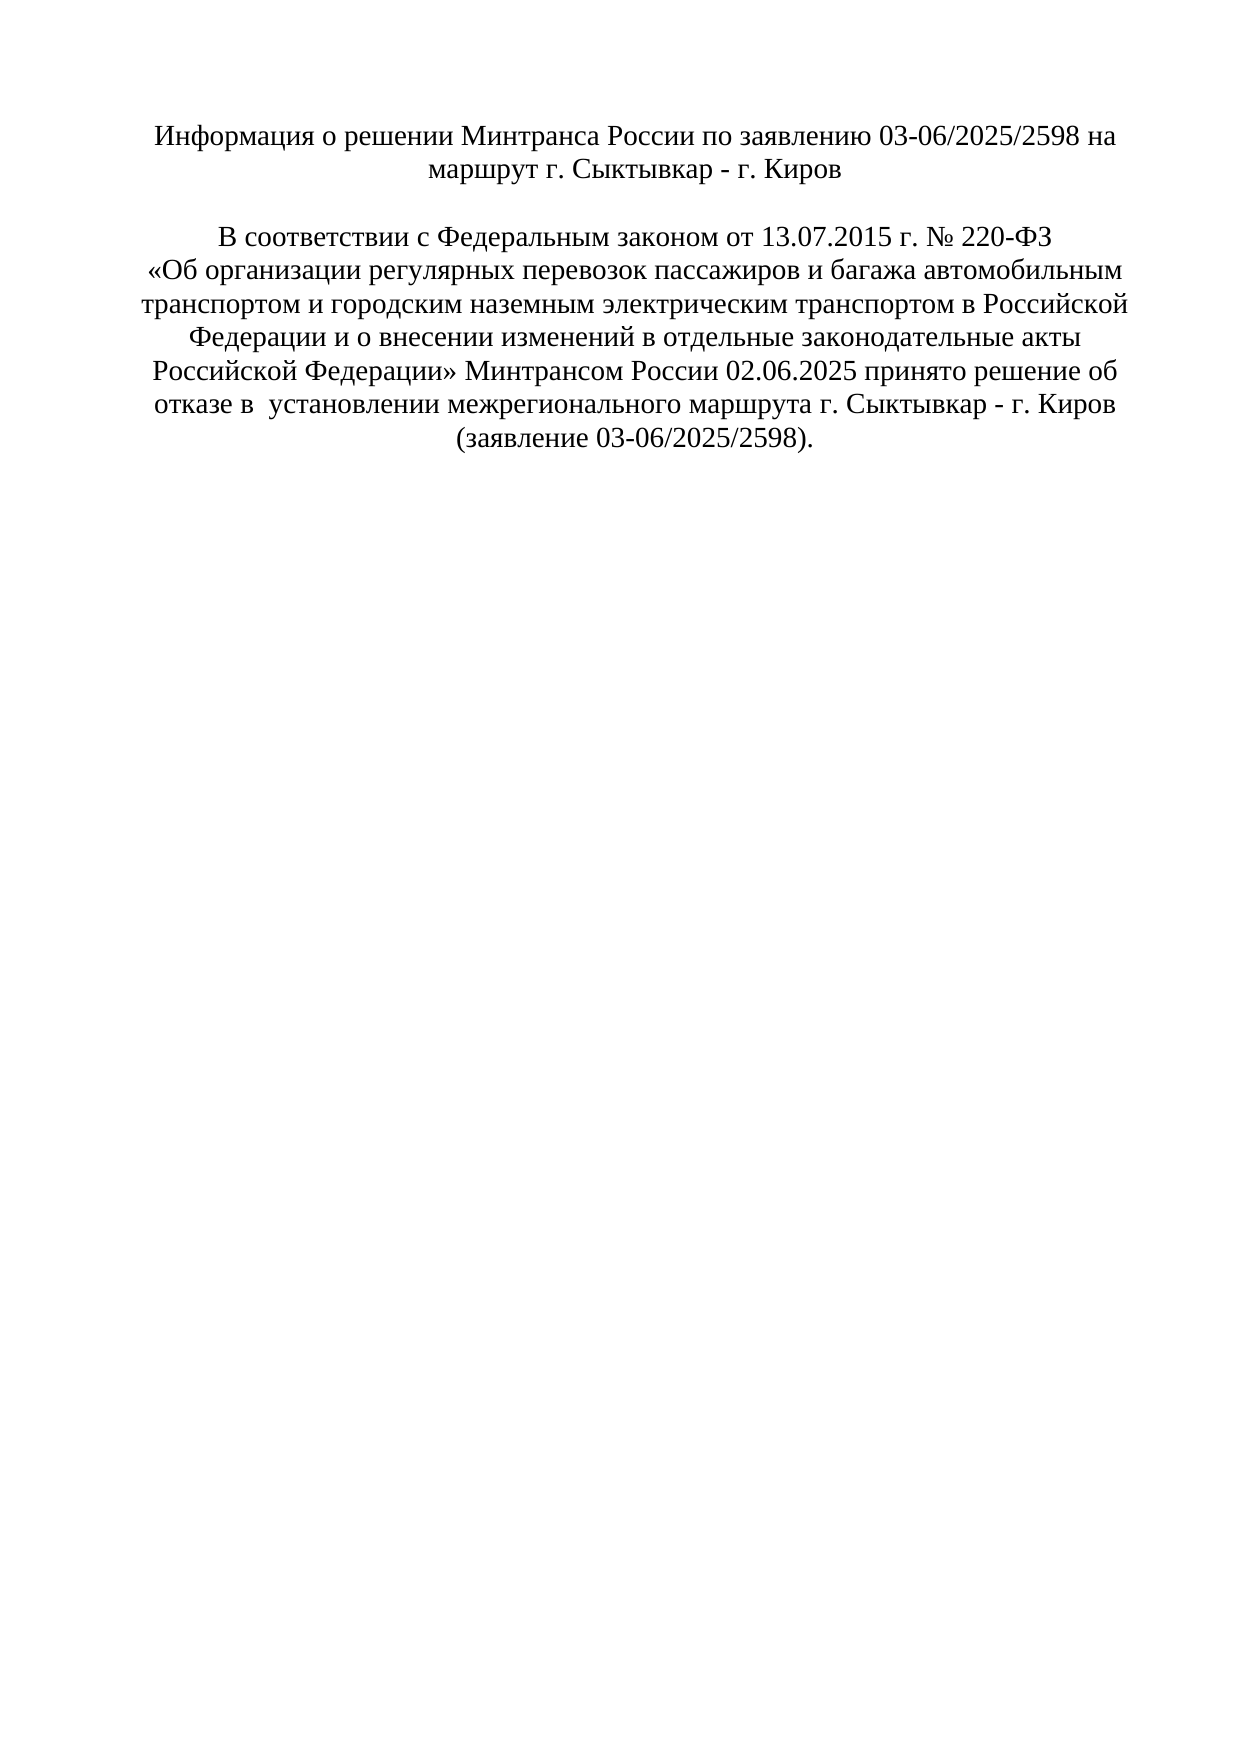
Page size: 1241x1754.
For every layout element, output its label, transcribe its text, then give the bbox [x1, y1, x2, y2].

text Информация о решении Минтранса России по заявлению 03-06/2025/2598 на маршрут г. Сыктывкар - г. Киров [118, 118, 1152, 185]
text В соответствии с Федеральным законом от 13.07.2015 г. № 220-ФЗ «Об организации регулярных перевозок пассажиров и багажа автомобильным транспортом и городским наземным электрическим транспортом в Российской Федерации и о внесении изменений в отдельные законодательные акты Российской Федерации» Минтрансом России 02.06.2025 принято решение об отказе в установлении межрегионального маршрута г. Сыктывкар - г. Киров (заявление 03-06/2025/2598). [118, 219, 1152, 453]
